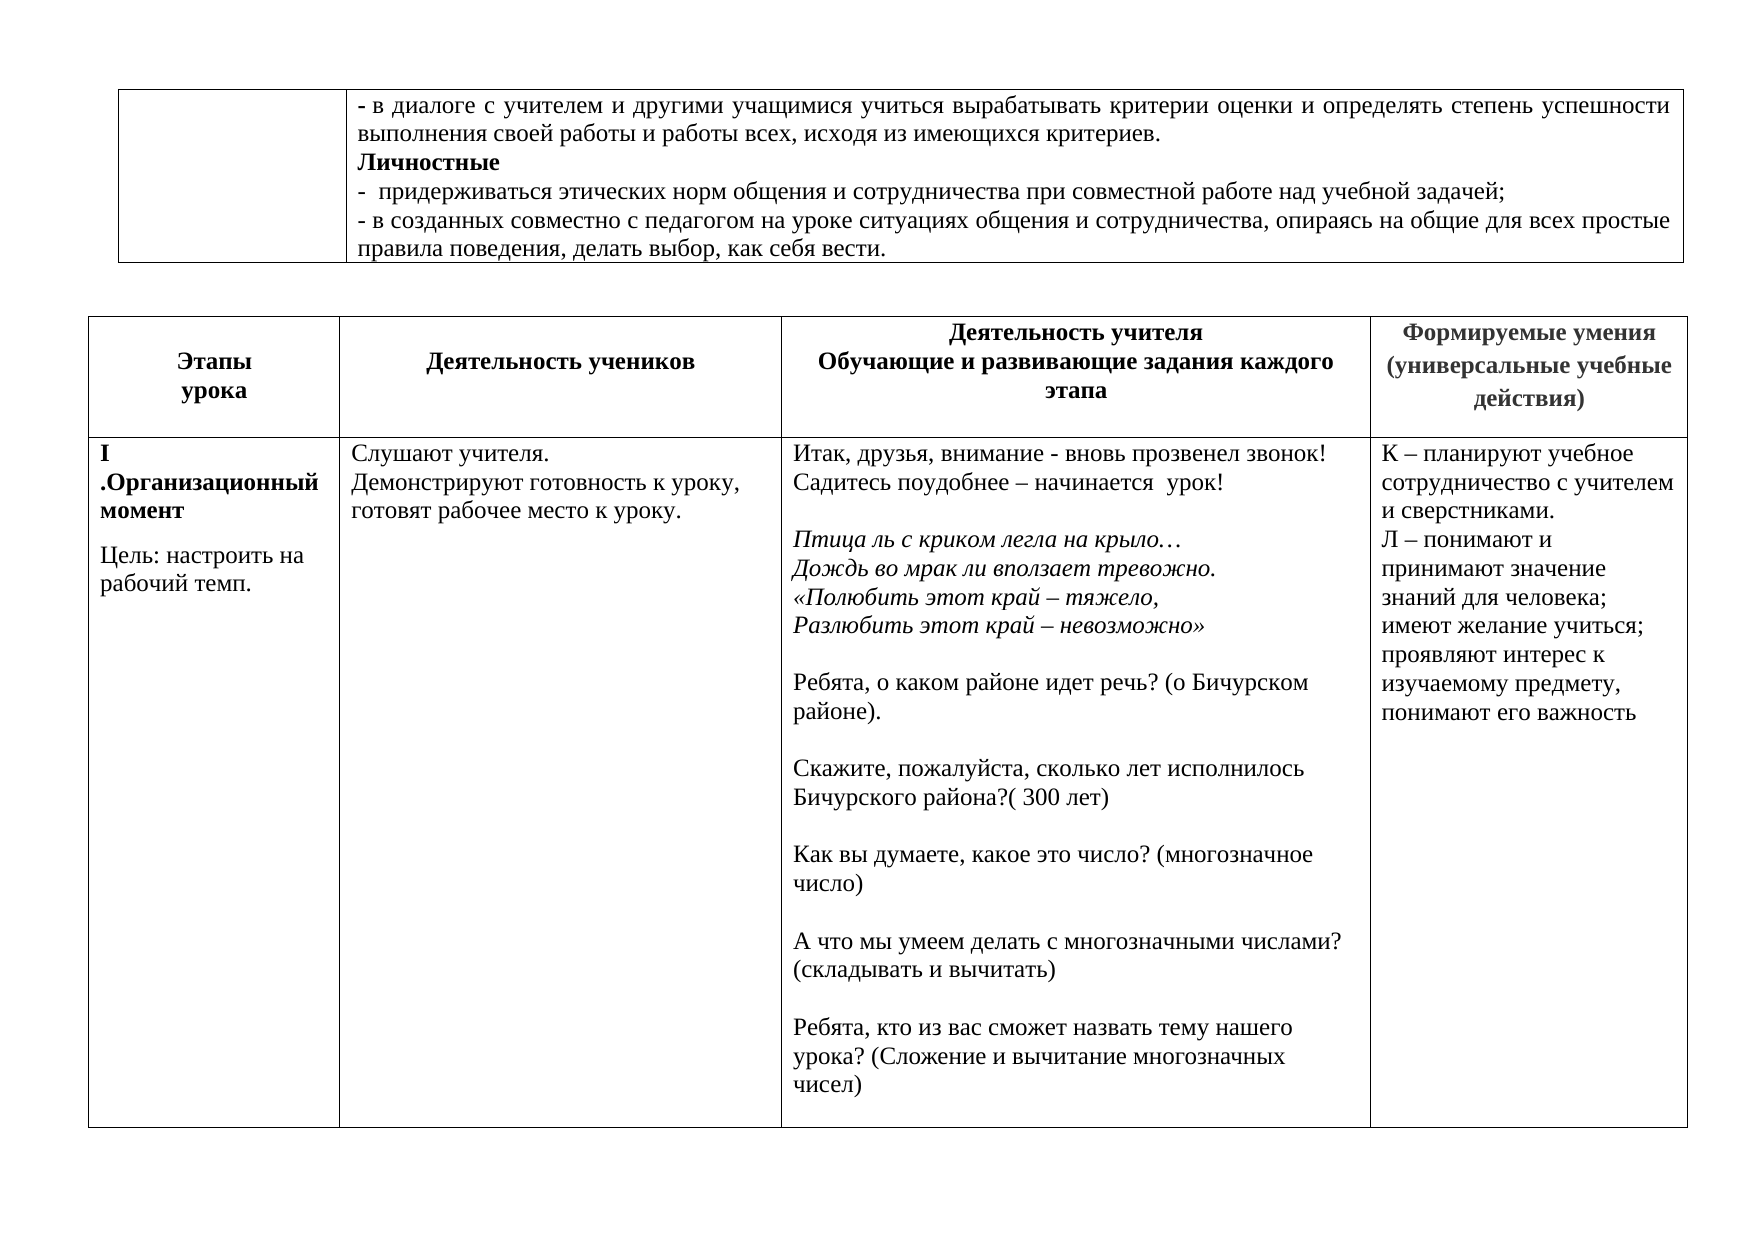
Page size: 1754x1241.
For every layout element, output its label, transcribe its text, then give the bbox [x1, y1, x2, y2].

table_header Формируемые умения (универсальные учебные действия) [1371, 317, 1687, 437]
table_header Этапы урока [89, 317, 339, 437]
table_header Деятельность учеников [340, 317, 781, 437]
table_header Деятельность учителя Обучающие и развивающие задания каждого этапа [782, 317, 1370, 437]
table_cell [782, 438, 1370, 1127]
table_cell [89, 438, 339, 1127]
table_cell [340, 438, 781, 1127]
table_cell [1371, 438, 1687, 1127]
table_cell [119, 90, 346, 262]
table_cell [347, 90, 1683, 262]
